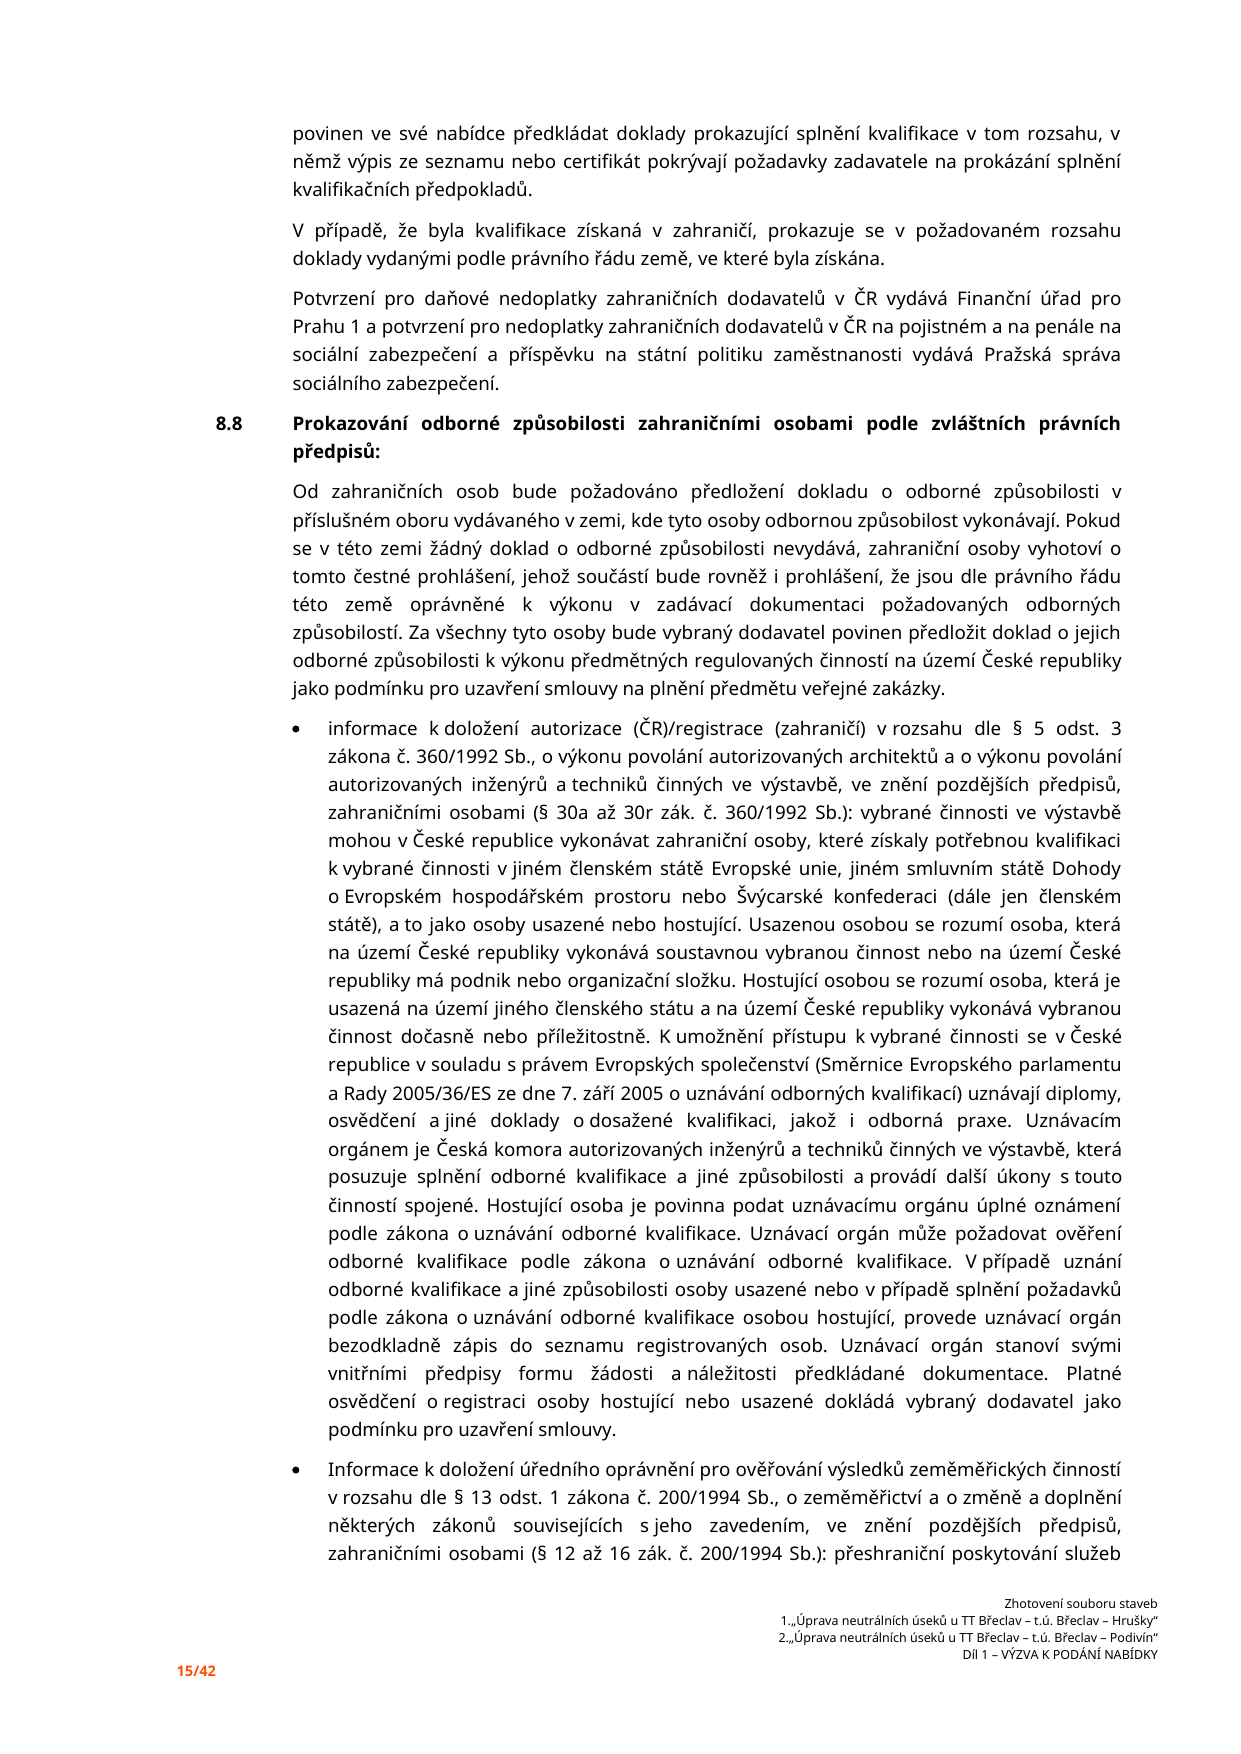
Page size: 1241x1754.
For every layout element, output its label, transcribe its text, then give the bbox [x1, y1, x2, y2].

text Prokazování odborné způsobilosti zahraničními osobami podle zvláštních právních předpisů: [216, 410, 1122, 464]
text Od zahraničních osob bude požadováno předložení dokladu o odborné způsobilosti v příslušném oboru vydávaného v zemi, kde tyto osoby odbornou způsobilost vykonávají. Pokud se v této zemi žádný doklad o odborné způsobilosti nevydává, zahraniční osoby vyhotoví o tomto čestné prohlášení, jehož součástí bude rovněž i prohlášení, že jsou dle právního řádu této země oprávněné k výkonu v zadávací dokumentaci požadovaných odborných způsobilostí. Za všechny tyto osoby bude vybraný dodavatel povinen předložit doklad o jejich odborné způsobilosti k výkonu předmětných regulovaných činností na území České republiky jako podmínku pro uzavření smlouvy na plnění předmětu veřejné zakázky. [292, 479, 1122, 701]
text V případě, že byla kvalifikace získaná v zahraničí, prokazuje se v požadovaném rozsahu doklady vydanými podle právního řádu země, ve které byla získána. [292, 217, 1122, 271]
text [292, 1457, 1122, 1566]
text Potvrzení pro daňové nedoplatky zahraničních dodavatelů v ČR vydává Finanční úřad pro Prahu 1 a potvrzení pro nedoplatky zahraničních dodavatelů v ČR na pojistném a na penále na sociální zabezpečení a příspěvku na státní politiku zaměstnanosti vydává Pražská správa sociálního zabezpečení. [292, 286, 1122, 395]
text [292, 121, 1122, 202]
text informace k doložení autorizace (ČR)/registrace (zahraničí) v rozsahu dle § 5 odst. 3 zákona č. 360/1992 Sb., o výkonu povolání autorizovaných architektů a o výkonu povolání autorizovaných inženýrů a techniků činných ve výstavbě, ve znění pozdějších předpisů, zahraničními osobami (§ 30a až 30r zák. č. 360/1992 Sb.): vybrané činnosti ve výstavbě mohou v České republice vykonávat zahraniční osoby, které získaly potřebnou kvalifikaci k vybrané činnosti v jiném členském státě Evropské unie, jiném smluvním státě Dohody o Evropském hospodářském prostoru nebo Švýcarské konfederaci (dále jen členském státě), a to jako osoby usazené nebo hostující. Usazenou osobou se rozumí osoba, která na území České republiky vykonává soustavnou vybranou činnost nebo na území České republiky má podnik nebo organizační složku. Hostující osobou se rozumí osoba, která je usazená na území jiného členského státu a na území České republiky vykonává vybranou činnost dočasně nebo příležitostně. K umožnění přístupu k vybrané činnosti se v České republice v souladu s právem Evropských společenství (Směrnice Evropského parlamentu a Rady 2005/36/ES ze dne 7. září 2005 o uznávání odborných kvalifikací) uznávají diplomy, osvědčení a jiné doklady o dosažené kvalifikaci, jakož i odborná praxe. Uznávacím orgánem je Česká komora autorizovaných inženýrů a techniků činných ve výstavbě, která posuzuje splnění odborné kvalifikace a jiné způsobilosti a provádí další úkony s touto činností spojené. Hostující osoba je povinna podat uznávacímu orgánu úplné oznámení podle zákona o uznávání odborné kvalifikace. Uznávací orgán může požadovat ověření odborné kvalifikace podle zákona o uznávání odborné kvalifikace. V případě uznání odborné kvalifikace a jiné způsobilosti osoby usazené nebo v případě splnění požadavků podle zákona o uznávání odborné kvalifikace osobou hostující, provede uznávací orgán bezodkladně zápis do seznamu registrovaných osob. Uznávací orgán stanoví svými vnitřními předpisy formu žádosti a náležitosti předkládané dokumentace. Platné osvědčení o registraci osoby hostující nebo usazené dokládá vybraný dodavatel jako podmínku pro uzavření smlouvy. [292, 716, 1122, 1442]
